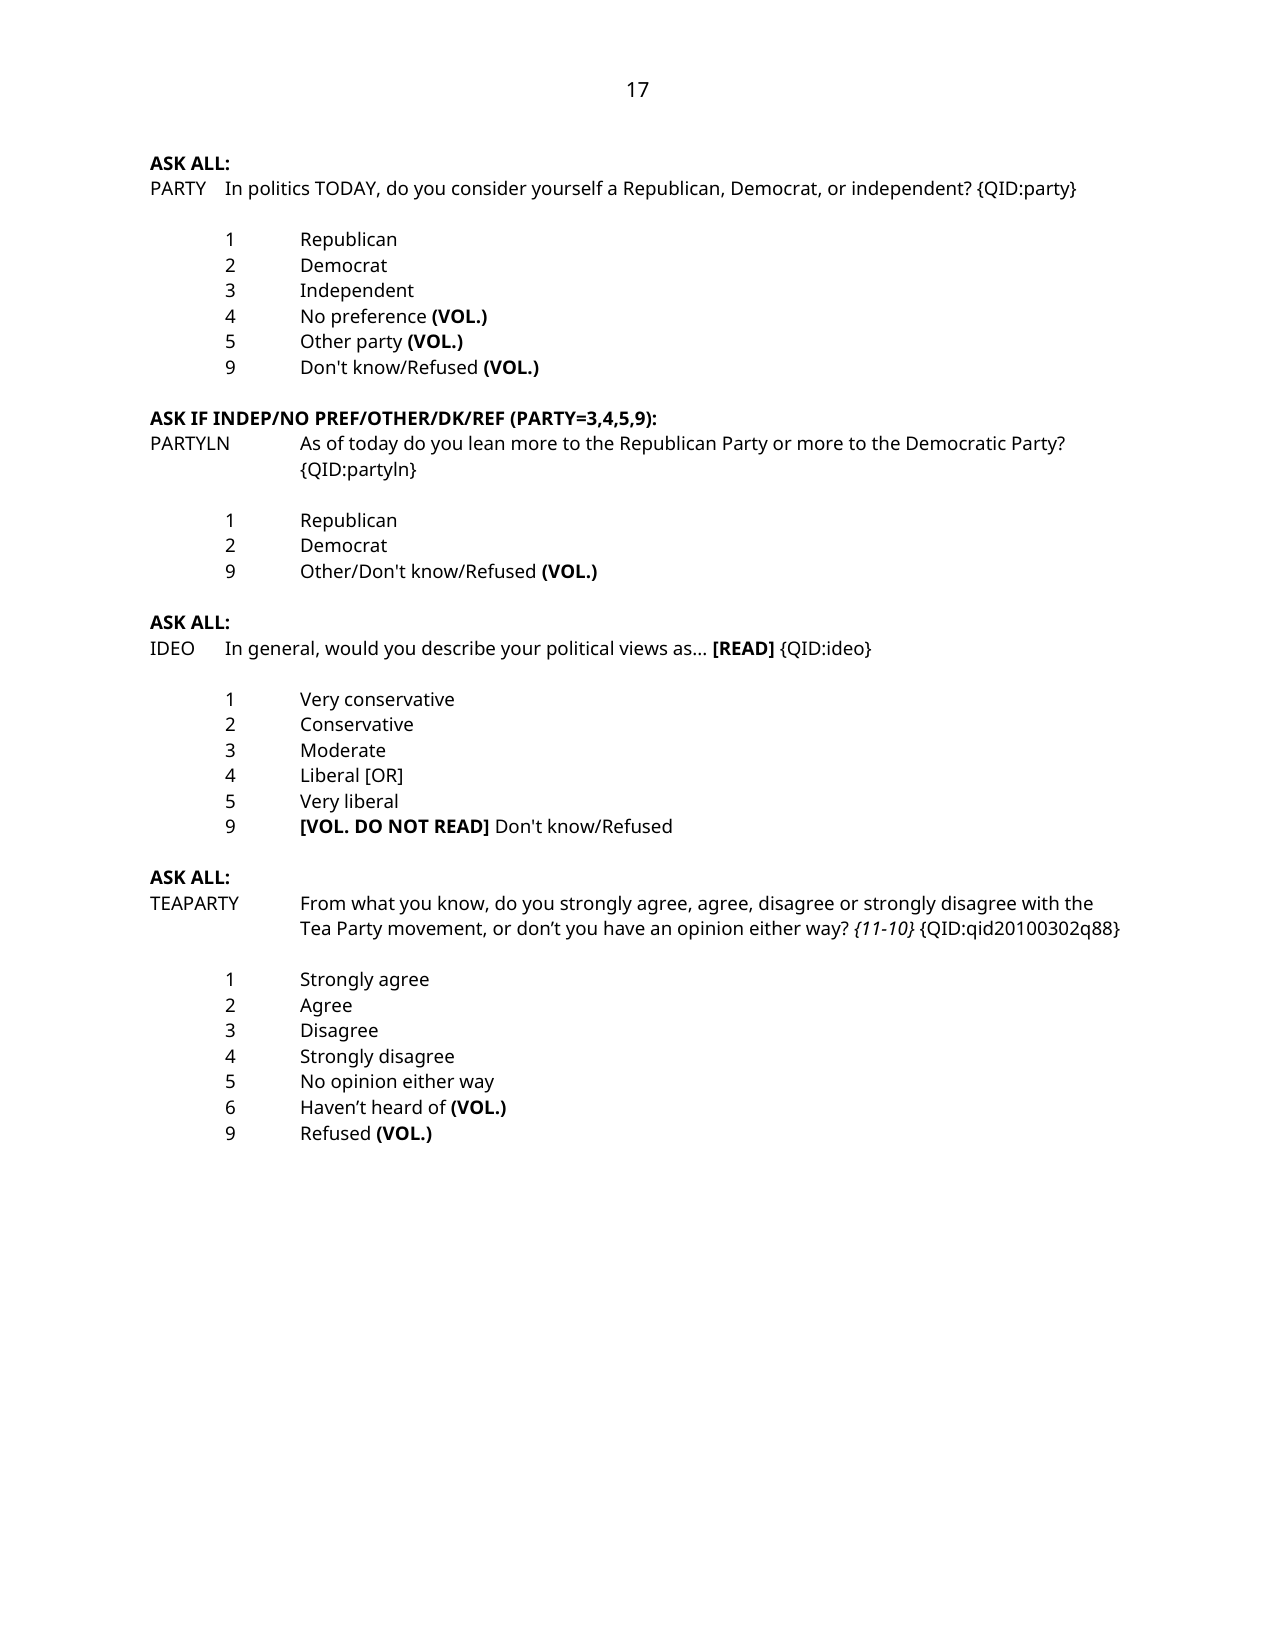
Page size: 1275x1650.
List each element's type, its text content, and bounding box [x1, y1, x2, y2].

text 9 Other/Don't know/Refused (VOL.) [225, 558, 1125, 584]
text 6 Haven’t heard of (VOL.) [225, 1094, 1125, 1120]
text PARTY In politics TODAY, do you consider yourself a Republican, Democrat, or independent? {QID:party} [150, 176, 1125, 201]
text 2 Agree [225, 992, 1125, 1018]
text ASK IF INDEP/NO PREF/OTHER/DK/REF (PARTY=3,4,5,9): [150, 405, 1125, 431]
text 2 Democrat [225, 252, 1125, 278]
text 4 No preference (VOL.) [225, 303, 1125, 329]
text ASK ALL: [150, 609, 1125, 635]
text 5 No opinion either way [225, 1069, 1125, 1094]
text PARTYLN As of today do you lean more to the Republican Party or more to the Democratic Party? {QID:partyln} [150, 431, 1125, 482]
text 9 [VOL. DO NOT READ] Don't know/Refused [225, 813, 1125, 839]
text 9 Don't know/Refused (VOL.) [225, 354, 1125, 380]
text ASK ALL: [150, 150, 1125, 176]
text 4 Liberal [OR] [225, 762, 1125, 788]
text 1 Republican [225, 507, 1125, 533]
text ASK ALL: [150, 864, 1125, 890]
text 1 Very conservative [225, 686, 1125, 711]
text 5 Very liberal [225, 788, 1125, 813]
text 5 Other party (VOL.) [225, 329, 1125, 354]
text 1 Strongly agree [225, 967, 1125, 992]
text 1 Republican [225, 227, 1125, 252]
text 4 Strongly disagree [225, 1043, 1125, 1069]
text 9 Refused (VOL.) [225, 1120, 1125, 1145]
text 3 Independent [225, 278, 1125, 303]
text 2 Conservative [225, 711, 1125, 737]
text IDEO In general, would you describe your political views as... [READ] {QID:ideo} [150, 635, 1125, 660]
text 2 Democrat [225, 533, 1125, 558]
text 3 Disagree [150, 1018, 1125, 1043]
text TEAPARTY From what you know, do you strongly agree, agree, disagree or strongly disagree with the Tea Party movement, or don’t you have an opinion either way? {11-10} {QID:qid20100302q88} [150, 890, 1125, 941]
text 3 Moderate [225, 737, 1125, 762]
